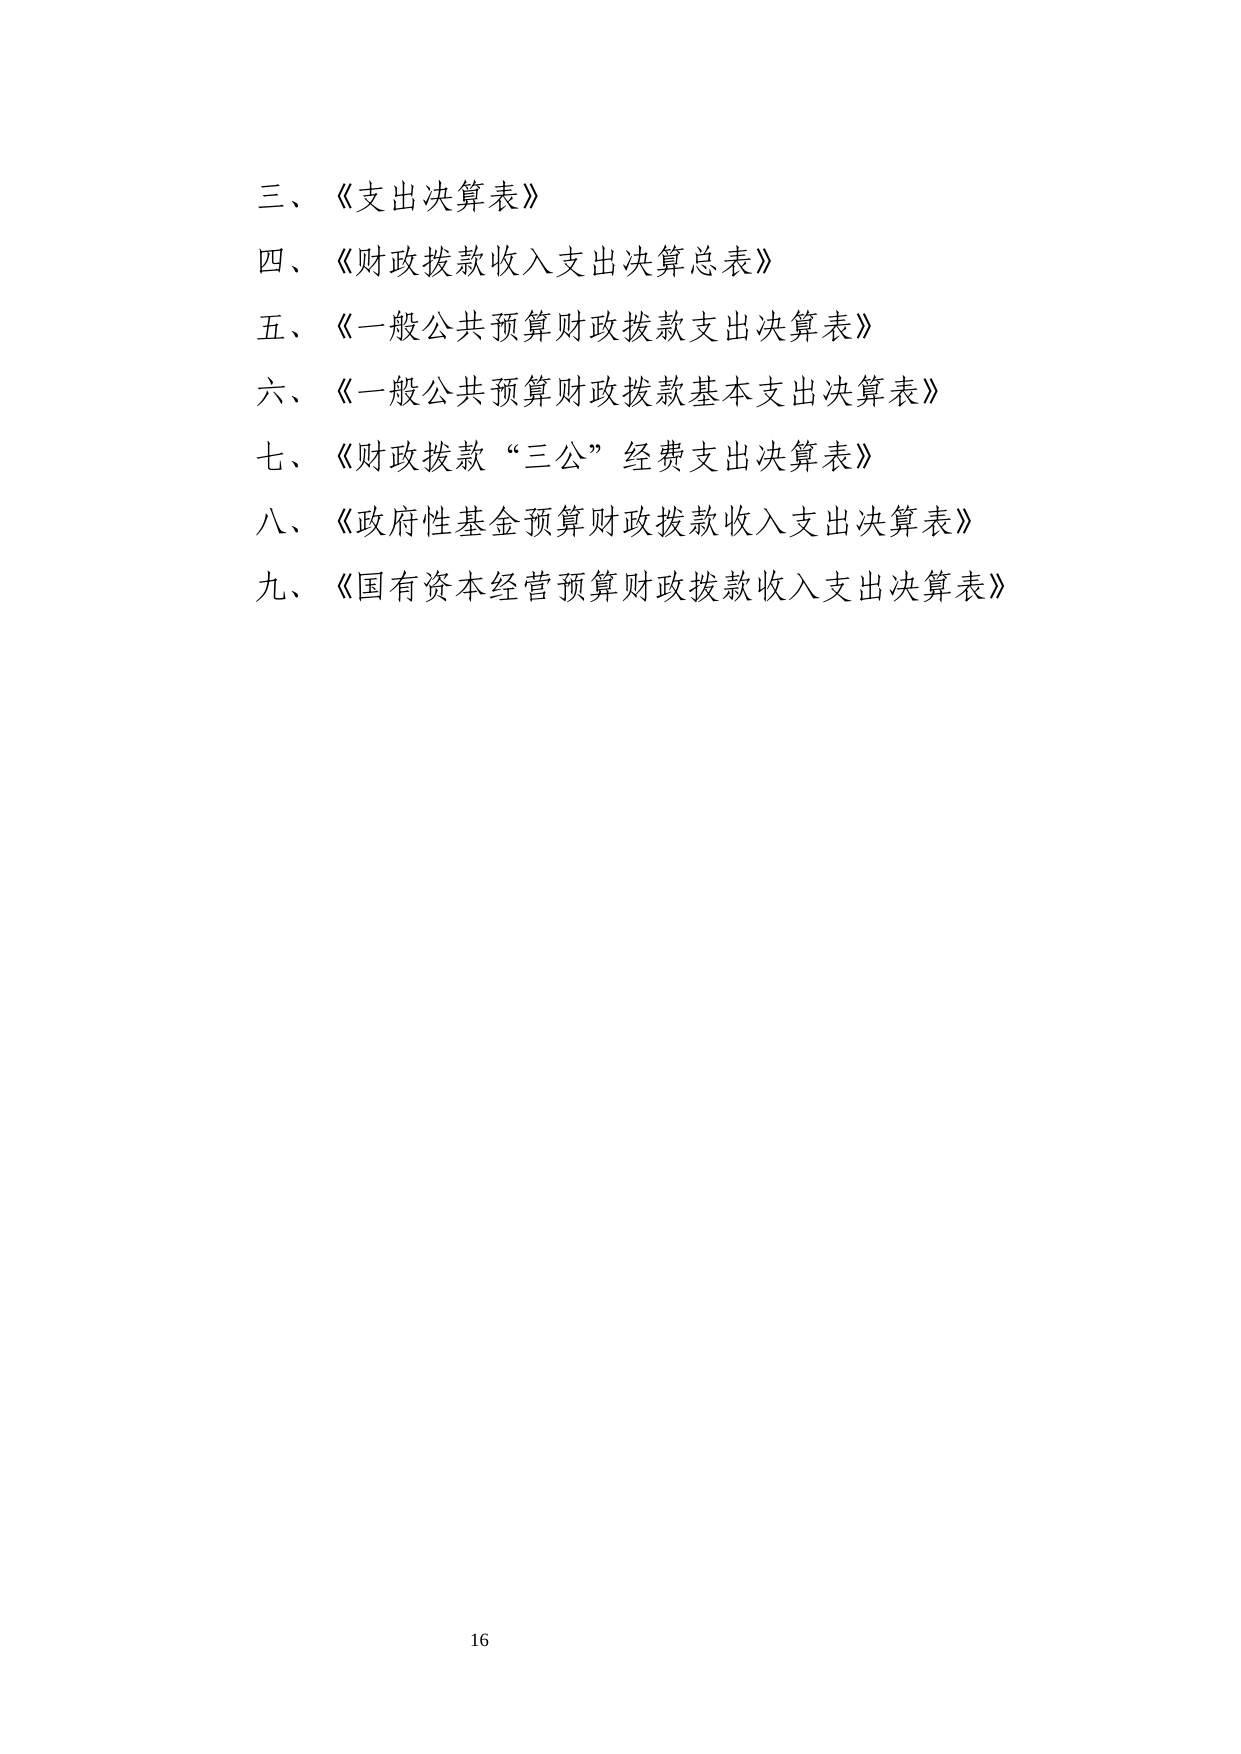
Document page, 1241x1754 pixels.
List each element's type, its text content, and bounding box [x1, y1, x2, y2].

text 六、《一般公共预算财政拨款基本支出决算表》 [187, 357, 1053, 422]
text 九、《国有资本经营预算财政拨款收入支出决算表》 [187, 552, 1053, 617]
text 三、《支出决算表》 [187, 162, 1053, 227]
text 五、《一般公共预算财政拨款支出决算表》 [187, 292, 1053, 357]
text 七、《财政拨款“三公”经费支出决算表》 [187, 422, 1053, 487]
text 八、《政府性基金预算财政拨款收入支出决算表》 [187, 487, 1053, 552]
text 四、《财政拨款收入支出决算总表》 [187, 227, 1053, 292]
